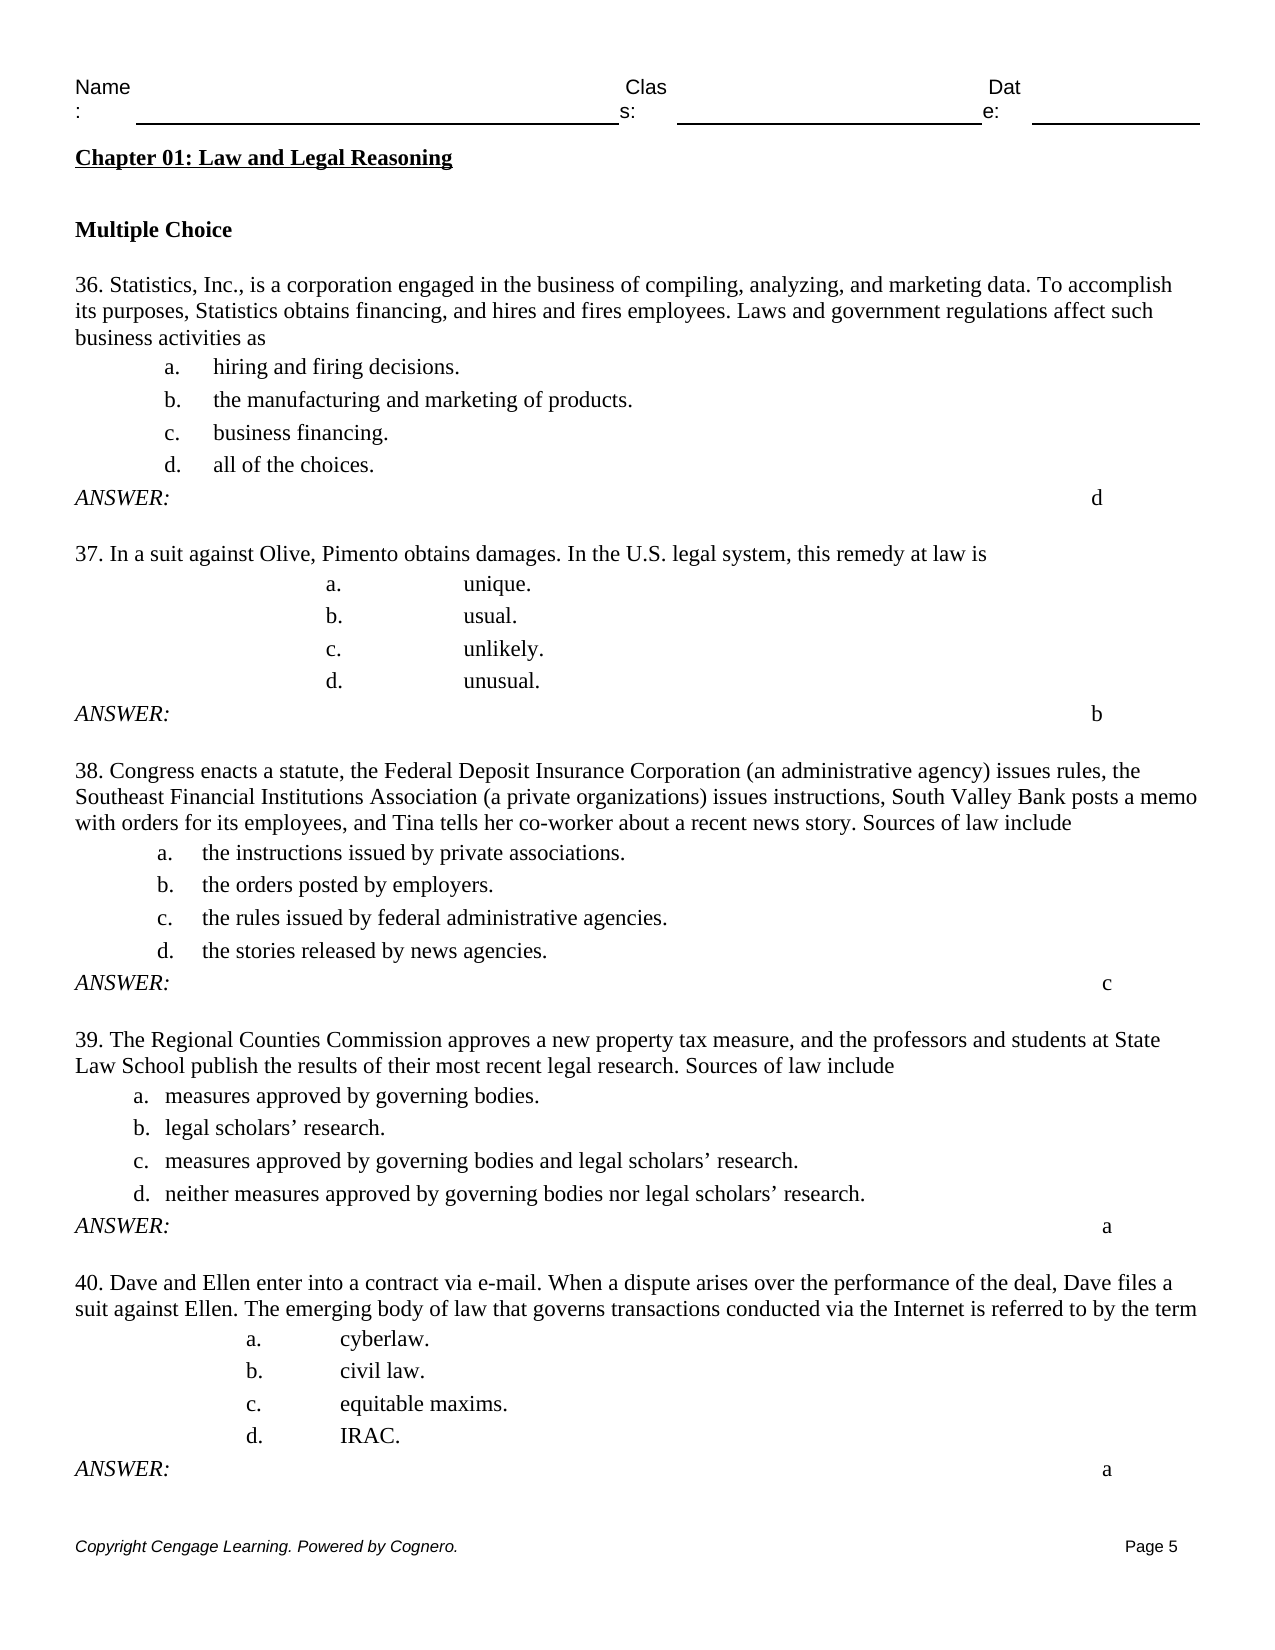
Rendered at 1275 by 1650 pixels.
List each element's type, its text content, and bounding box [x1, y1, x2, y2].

table_header 37. In a suit against Olive, Pimento obtains damages. In the U.S. legal system, this remedy at law is​ [75, 540, 1200, 730]
table_header 40. Dave and Ellen enter into a contract via e-mail. When a dispute arises over the performance of the deal, Dave files a suit against Ellen. The emerging body of law that governs transactions conducted via the Internet is referred to by the term​ [75, 1269, 1200, 1484]
table_header 38. Congress enacts a statute, the Federal Deposit Insurance Corporation (an administrative agency) issues rules, the Southeast Financial Institutions Association (a private organizations) issues instructions, South Valley Bank posts a memo with orders for its employees, and Tina tells her co-worker about a recent news story. Sources of law include​ [75, 757, 1200, 999]
table_header 36. Statistics, Inc., is a corporation engaged in the business of compiling, analyzing, and marketing data. To accomplish its purposes, Statistics obtains financing, and hires and fires employees. Laws and government regulations affect such business activities as​ [75, 271, 1200, 513]
table_header Multiple Choice [75, 216, 1200, 243]
table_header 39. The Regional Counties Commission approves a new property tax measure, and the professors and students at State Law School publish the results of their most recent legal research. Sources of law include​ [75, 1026, 1200, 1242]
